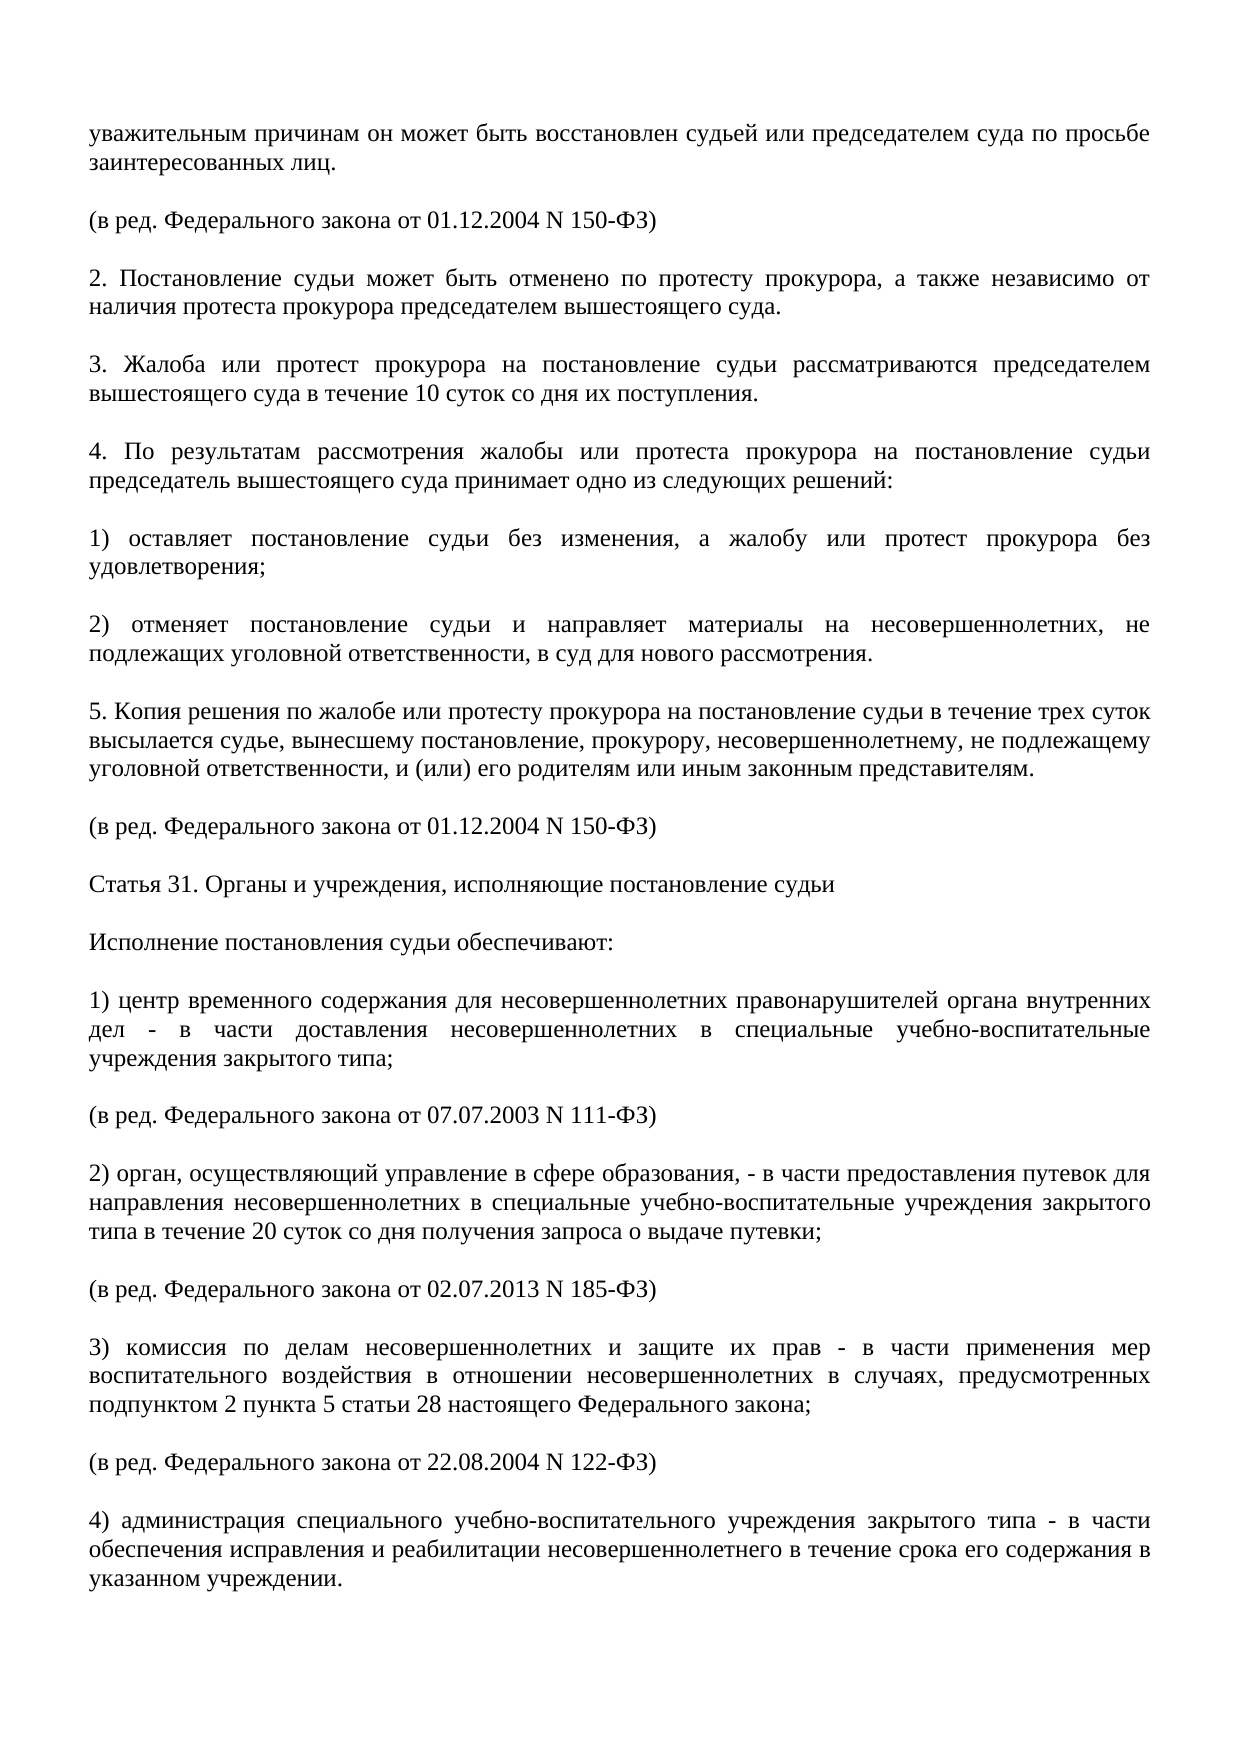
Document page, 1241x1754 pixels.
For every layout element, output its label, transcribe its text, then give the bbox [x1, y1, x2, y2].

text (в ред. Федерального закона от 22.08.2004 N 122-ФЗ) [89, 1447, 1152, 1476]
text (в ред. Федерального закона от 01.12.2004 N 150-ФЗ) [89, 811, 1152, 840]
text (в ред. Федерального закона от 07.07.2003 N 111-ФЗ) [89, 1101, 1152, 1129]
text 2. Постановление судьи может быть отменено по протесту прокурора, а также независимо от наличия протеста прокурора председателем вышестоящего суда. [89, 263, 1152, 320]
text 2) орган, осуществляющий управление в сфере образования, - в части предоставления путевок для направления несовершеннолетних в специальные учебно-воспитательные учреждения закрытого типа в течение 20 суток со дня получения запроса о выдаче путевки; [89, 1158, 1152, 1245]
text 5. Копия решения по жалобе или протесту прокурора на постановление судьи в течение трех суток высылается судье, вынесшему постановление, прокурору, несовершеннолетнему, не подлежащему уголовной ответственности, и (или) его родителям или иным законным представителям. [89, 696, 1152, 782]
text 1) центр временного содержания для несовершеннолетних правонарушителей органа внутренних дел - в части доставления несовершеннолетних в специальные учебно-воспитательные учреждения закрытого типа; [89, 985, 1152, 1071]
text 3) комиссия по делам несовершеннолетних и защите их прав - в части применения мер воспитательного воздействия в отношении несовершеннолетних в случаях, предусмотренных подпунктом 2 пункта 5 статьи 28 настоящего Федерального закона; [89, 1332, 1152, 1418]
text (в ред. Федерального закона от 01.12.2004 N 150-ФЗ) [89, 205, 1152, 233]
text 1) оставляет постановление судьи без изменения, а жалобу или протест прокурора без удовлетворения; [89, 523, 1152, 580]
text 3. Жалоба или протест прокурора на постановление судьи рассматриваются председателем вышестоящего суда в течение 10 суток со дня их поступления. [89, 349, 1152, 407]
text Исполнение постановления судьи обеспечивают: [89, 927, 1152, 956]
text Статья 31. Органы и учреждения, исполняющие постановление судьи [89, 869, 1152, 898]
text 2) отменяет постановление судьи и направляет материалы на несовершеннолетних, не подлежащих уголовной ответственности, в суд для нового рассмотрения. [89, 609, 1152, 667]
text (в ред. Федерального закона от 02.07.2013 N 185-ФЗ) [89, 1274, 1152, 1303]
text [89, 118, 1152, 176]
text 4. По результатам рассмотрения жалобы или протеста прокурора на постановление судьи председатель вышестоящего суда принимает одно из следующих решений: [89, 436, 1152, 493]
text 4) администрация специального учебно-воспитательного учреждения закрытого типа - в части обеспечения исправления и реабилитации несовершеннолетнего в течение срока его содержания в указанном учреждении. [89, 1505, 1152, 1591]
